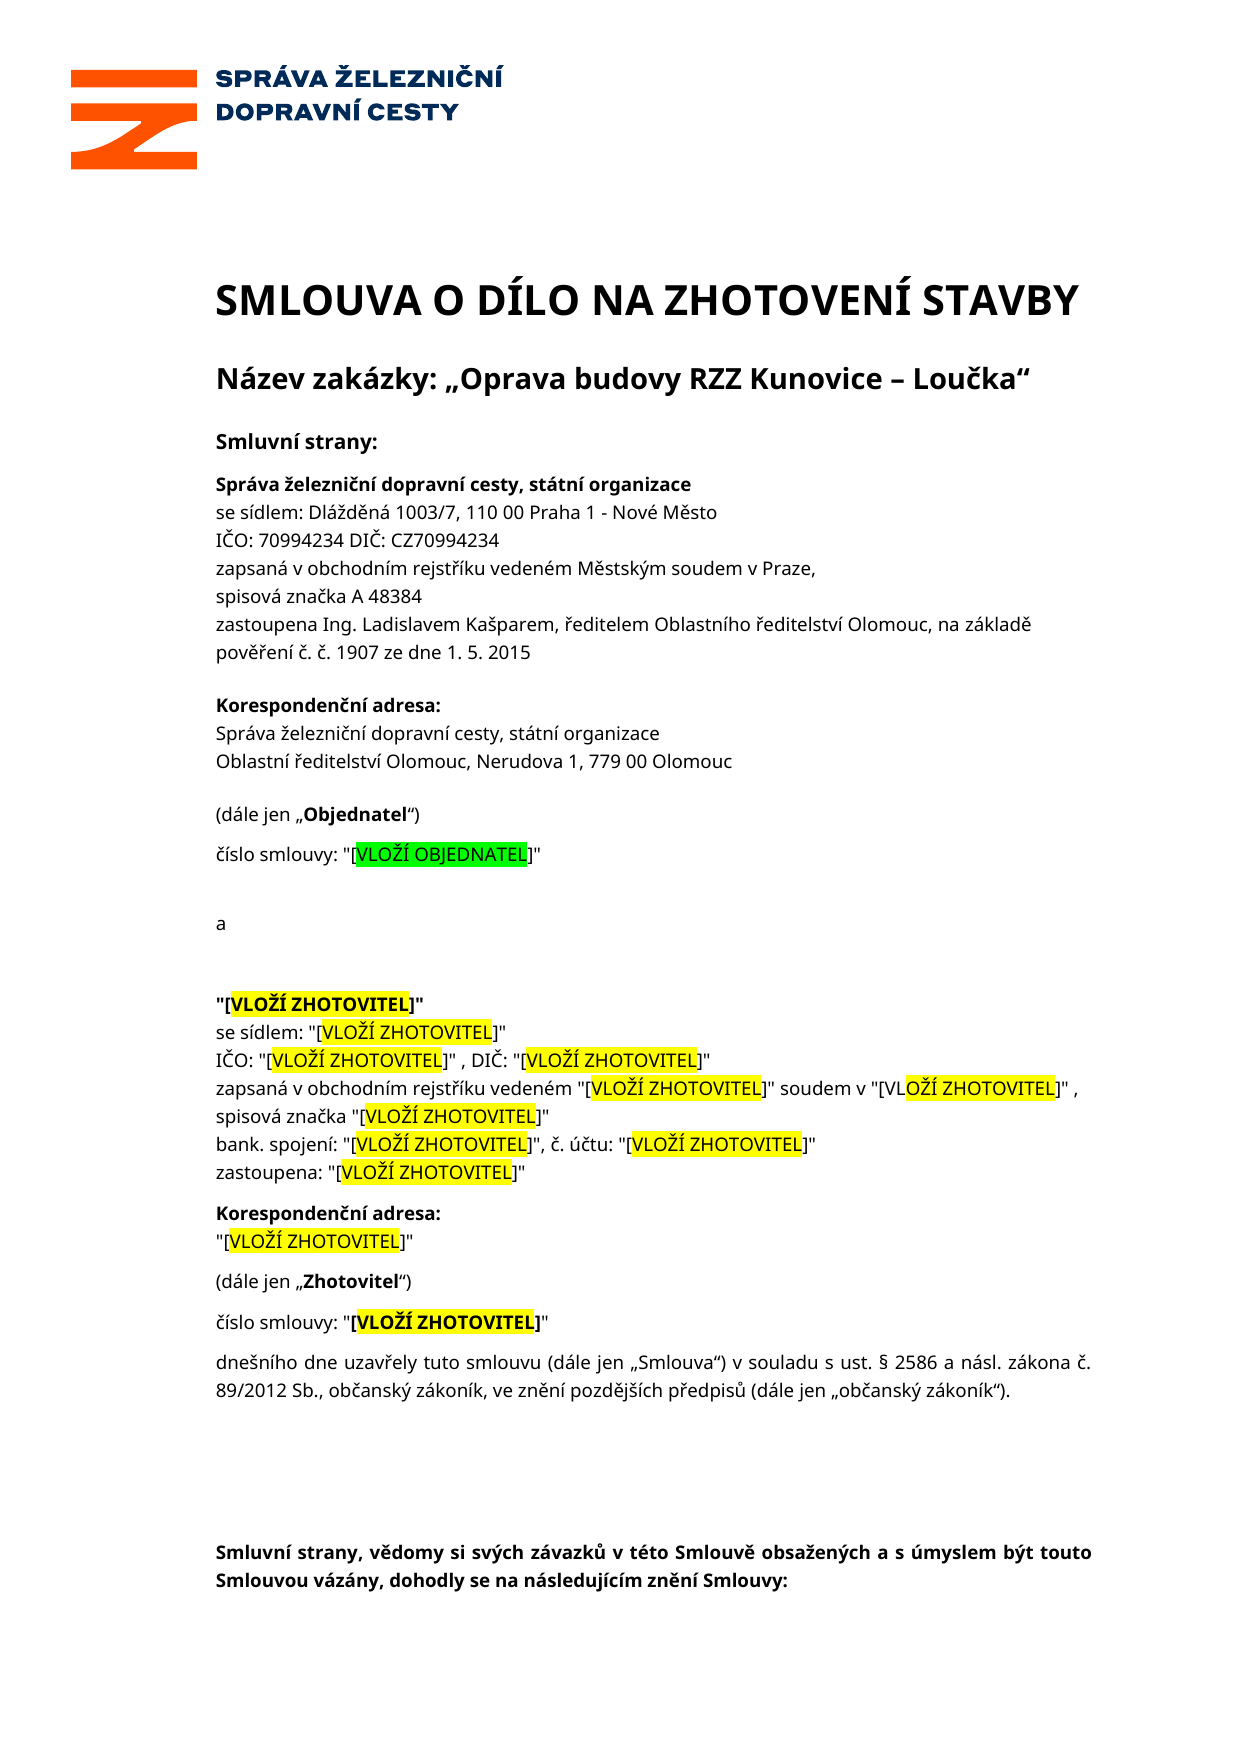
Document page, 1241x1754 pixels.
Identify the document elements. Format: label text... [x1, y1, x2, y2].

text SMLOUVA O DÍLO NA ZHOTOVENÍ STAVBY [216, 271, 1093, 328]
text zastoupena Ing. Ladislavem Kašparem, ředitelem Oblastního ředitelství Olomouc, na základě pověření č. č. 1907 ze dne 1. 5. 2015 [216, 611, 1093, 664]
text se sídlem: "[VLOŽÍ ZHOTOVITEL]" [492, 1019, 1093, 1045]
text se sídlem: Dlážděná 1003/7, 110 00 Praha 1 - Nové Město [216, 499, 1093, 524]
text Korespondenční adresa: [216, 692, 1093, 718]
text číslo smlouvy: "[VLOŽÍ ZHOTOVITEL]" [216, 1309, 357, 1334]
text Název zakázky: „Oprava budovy RZZ Kunovice – Loučka“ [216, 358, 1093, 398]
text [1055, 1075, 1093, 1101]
text zapsaná v obchodním rejstříku vedeném Městským soudem v Praze, [216, 555, 1093, 581]
text IČO: 70994234 DIČ: CZ70994234 [216, 527, 1093, 552]
text dnešního dne uzavřely tuto smlouvu (dále jen „Smlouva“) v souladu s ust. § 2586 a násl. zákona č. 89/2012 Sb., občanský zákoník, ve znění pozdějších předpisů (dále jen „občanský zákoník“). [216, 1349, 1093, 1403]
text číslo smlouvy: "[VLOŽÍ ZHOTOVITEL]" [534, 1309, 1093, 1334]
text se sídlem: "[VLOŽÍ ZHOTOVITEL]" [216, 1019, 322, 1045]
text "[VLOŽÍ ZHOTOVITEL]" [409, 991, 1093, 1017]
text a [216, 910, 1093, 936]
text spisová značka A 48384 [216, 583, 1093, 608]
text (dále jen „Objednatel“) [216, 801, 1093, 827]
text číslo smlouvy: "[VLOŽÍ OBJEDNATEL]" [527, 842, 1093, 867]
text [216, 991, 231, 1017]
text zastoupena: "[VLOŽÍ ZHOTOVITEL]" [512, 1159, 1093, 1185]
text spisová značka "[VLOŽÍ ZHOTOVITEL]" [216, 1103, 365, 1129]
text Správa železniční dopravní cesty, státní organizace [216, 720, 1093, 746]
text číslo smlouvy: "[VLOŽÍ OBJEDNATEL]" [216, 842, 356, 867]
text zastoupena: "[VLOŽÍ ZHOTOVITEL]" [216, 1159, 341, 1185]
text bank. spojení: "[VLOŽÍ ZHOTOVITEL]", č. účtu: "[VLOŽÍ ZHOTOVITEL]" [802, 1131, 1093, 1157]
text Smluvní strany: [216, 427, 1093, 456]
text Smluvní strany, vědomy si svých závazků v této Smlouvě obsažených a s úmyslem být touto Smlouvou vázány, dohodly se na následujícím znění Smlouvy: [216, 1539, 1093, 1593]
text spisová značka "[VLOŽÍ ZHOTOVITEL]" [536, 1103, 1093, 1129]
text Korespondenční adresa: [216, 1200, 1093, 1225]
text Správa železniční dopravní cesty, státní organizace [216, 471, 1093, 496]
text (dále jen „Zhotovitel“) [216, 1268, 1093, 1294]
text "[VLOŽÍ ZHOTOVITEL]" [399, 1228, 1093, 1253]
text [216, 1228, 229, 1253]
text Oblastní ředitelství Olomouc, Nerudova 1, 779 00 Olomouc [216, 748, 1093, 774]
text zapsaná v obchodním rejstříku vedeném "[VLOŽÍ ZHOTOVITEL]" soudem v "[VLOŽÍ ZHOTOVITEL]" , [216, 1075, 591, 1101]
text IČO: "[VLOŽÍ ZHOTOVITEL]" , DIČ: "[VLOŽÍ ZHOTOVITEL]" [697, 1047, 1093, 1073]
